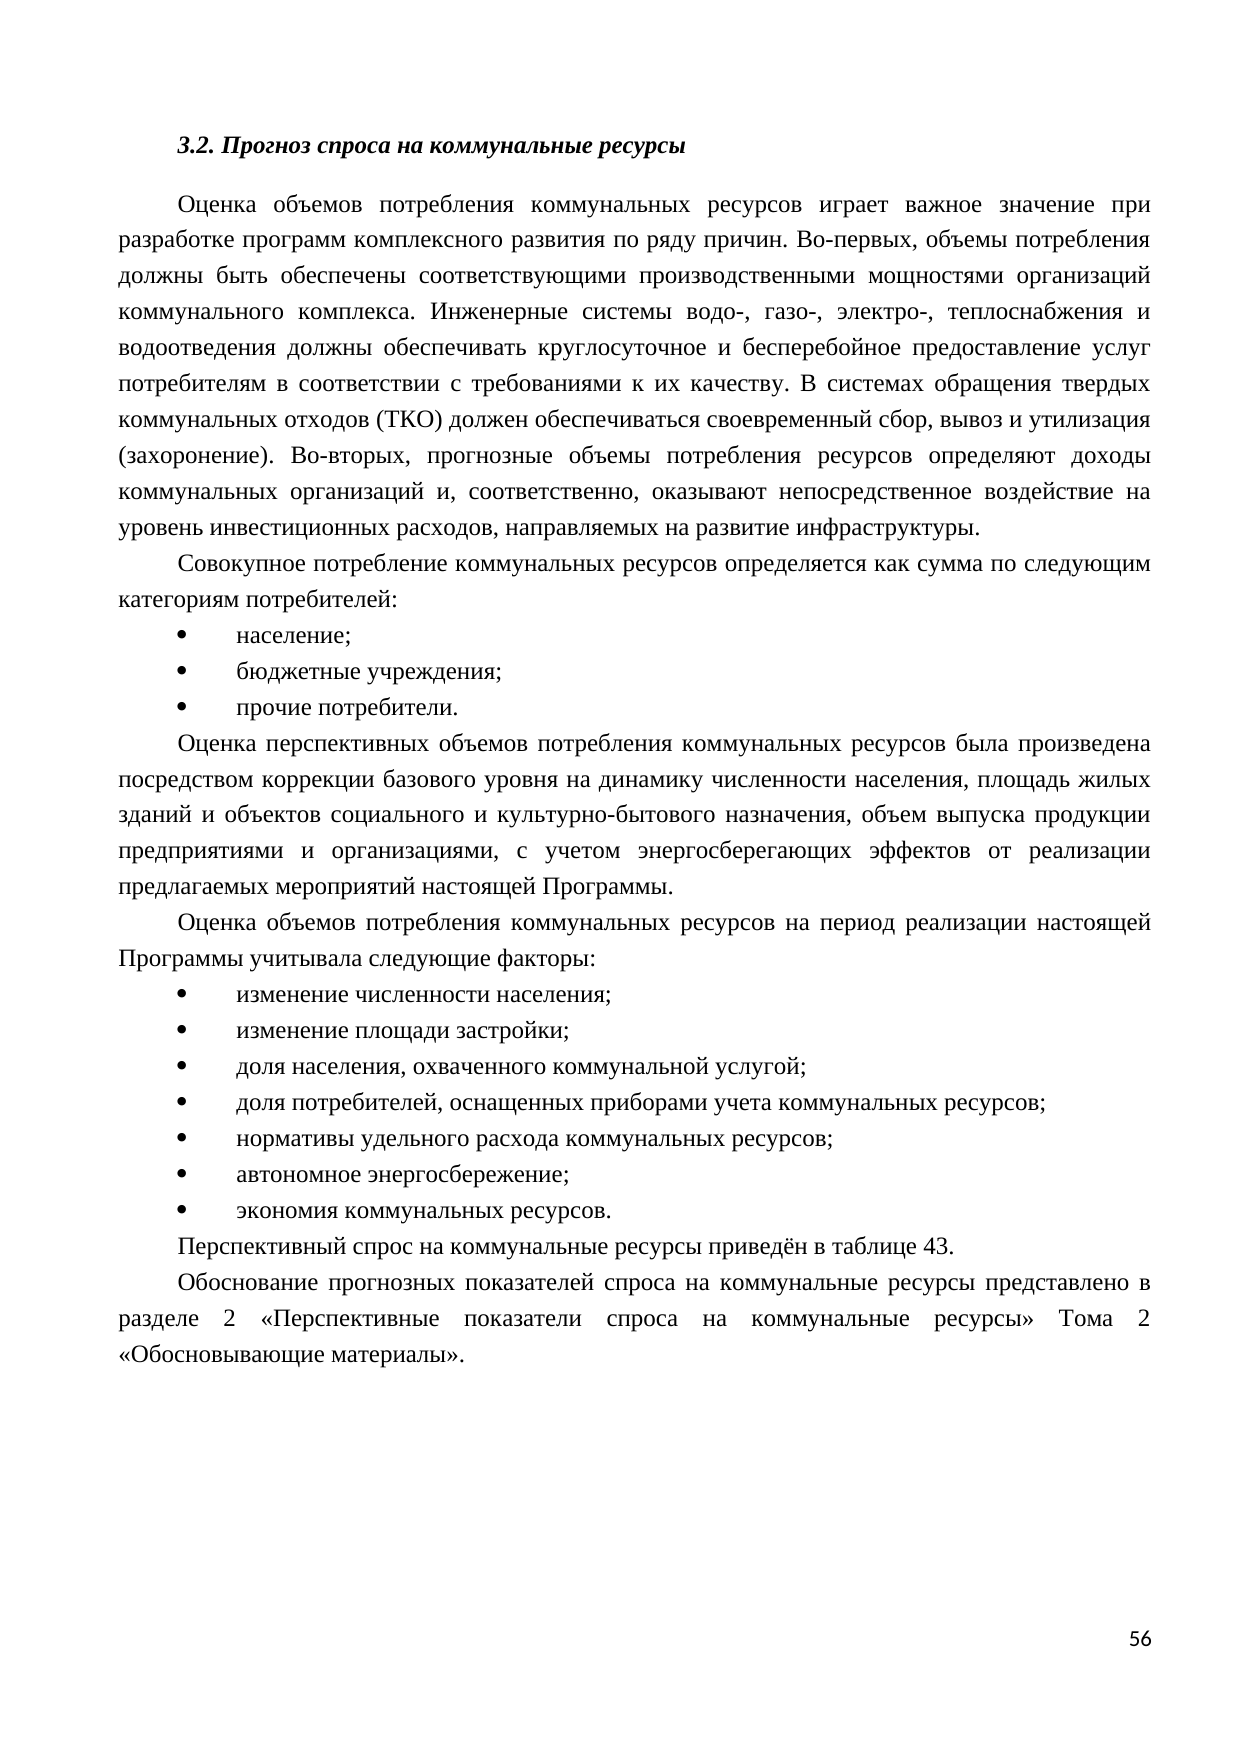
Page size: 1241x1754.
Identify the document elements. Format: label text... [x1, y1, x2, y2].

text Обоснование прогнозных показателей спроса на коммунальные ресурсы представлено в разделе 2 «Перспективные показатели спроса на коммунальные ресурсы» Тома 2 «Обосновывающие материалы». [118, 1267, 1152, 1367]
list население; [118, 620, 1152, 649]
text 3.2. Прогноз спроса на коммунальные ресурсы [118, 131, 1152, 159]
list нормативы удельного расхода коммунальных ресурсов; [118, 1123, 1152, 1152]
list доля населения, охваченного коммунальной услугой; [118, 1051, 1152, 1080]
list бюджетные учреждения; [118, 656, 1152, 684]
list прочие потребители. [118, 692, 1152, 721]
list изменение численности населения; [118, 979, 1152, 1008]
text Оценка объемов потребления коммунальных ресурсов играет важное значение при разработке программ комплексного развития по ряду причин. Во-первых, объемы потребления должны быть обеспечены соответствующими производственными мощностями организаций коммунального комплекса. Инженерные системы водо-, газо-, электро-, теплоснабжения и водоотведения должны обеспечивать круглосуточное и бесперебойное предоставление услуг потребителям в соответствии с требованиями к их качеству. В системах обращения твердых коммунальных отходов (ТКО) должен обеспечиваться своевременный сбор, вывоз и утилизация (захоронение). Во-вторых, прогнозные объемы потребления ресурсов определяют доходы коммунальных организаций и, соответственно, оказывают непосредственное воздействие на уровень инвестиционных расходов, направляемых на развитие инфраструктуры. [118, 189, 1152, 541]
list автономное энергосбережение; [118, 1159, 1152, 1188]
text Перспективный спрос на коммунальные ресурсы приведён в таблице 43. [118, 1231, 1152, 1259]
list доля потребителей, оснащенных приборами учета коммунальных ресурсов; [118, 1087, 1152, 1116]
text Оценка объемов потребления коммунальных ресурсов на период реализации настоящей Программы учитывала следующие факторы: [118, 907, 1152, 972]
list изменение площади застройки; [118, 1015, 1152, 1044]
list экономия коммунальных ресурсов. [118, 1195, 1152, 1224]
text Совокупное потребление коммунальных ресурсов определяется как сумма по следующим категориям потребителей: [118, 548, 1152, 613]
text Оценка перспективных объемов потребления коммунальных ресурсов была произведена посредством коррекции базового уровня на динамику численности населения, площадь жилых зданий и объектов социального и культурно-бытового назначения, объем выпуска продукции предприятиями и организациями, с учетом энергосберегающих эффектов от реализации предлагаемых мероприятий настоящей Программы. [118, 728, 1152, 900]
